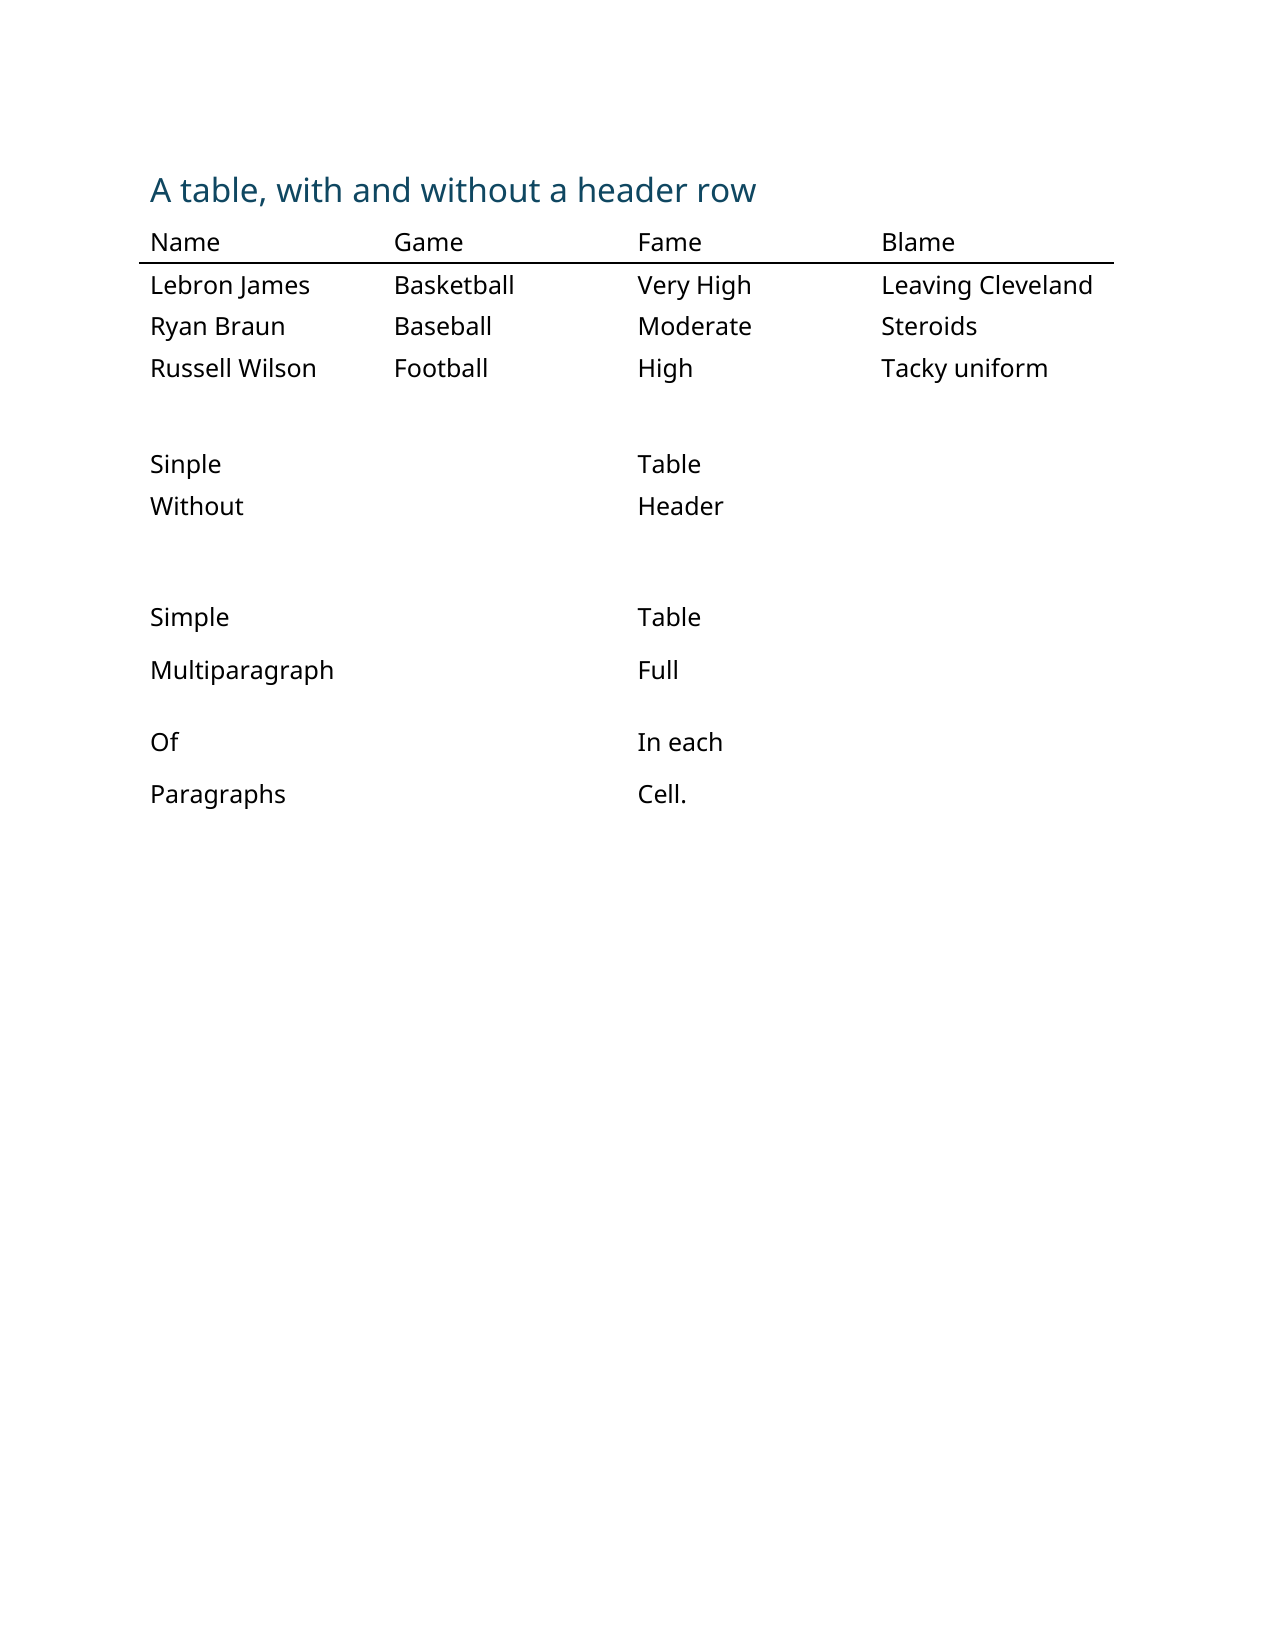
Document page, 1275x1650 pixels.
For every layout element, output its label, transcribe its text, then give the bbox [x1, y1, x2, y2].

table_cell Basketball [383, 264, 626, 305]
table_cell Leaving Cleveland [870, 264, 1114, 305]
table_header Name [139, 220, 382, 262]
table_cell Moderate [626, 305, 870, 347]
table_header Table Full [626, 581, 1114, 706]
subtitle A table, with and without a header row [150, 167, 1125, 212]
table_cell Russell Wilson [139, 347, 382, 388]
table_header Game [383, 220, 626, 262]
table_cell Ryan Braun [139, 305, 382, 347]
table_header Sinple [139, 443, 626, 485]
table_cell Tacky uniform [870, 347, 1114, 388]
table_cell High [626, 347, 870, 388]
table_cell Of Paragraphs [139, 706, 626, 830]
table_cell In each Cell. [626, 706, 1114, 830]
table_cell Without [139, 485, 626, 526]
table_cell Steroids [870, 305, 1114, 347]
table_header Blame [870, 220, 1114, 262]
table_cell Very High [626, 264, 870, 305]
table_cell Baseball [383, 305, 626, 347]
table_header Simple Multiparagraph [139, 581, 626, 706]
table_header Table [626, 443, 1114, 485]
table_cell Header [626, 485, 1114, 526]
table_cell Football [383, 347, 626, 388]
table_cell Lebron James [139, 264, 382, 305]
table_header Fame [626, 220, 870, 262]
